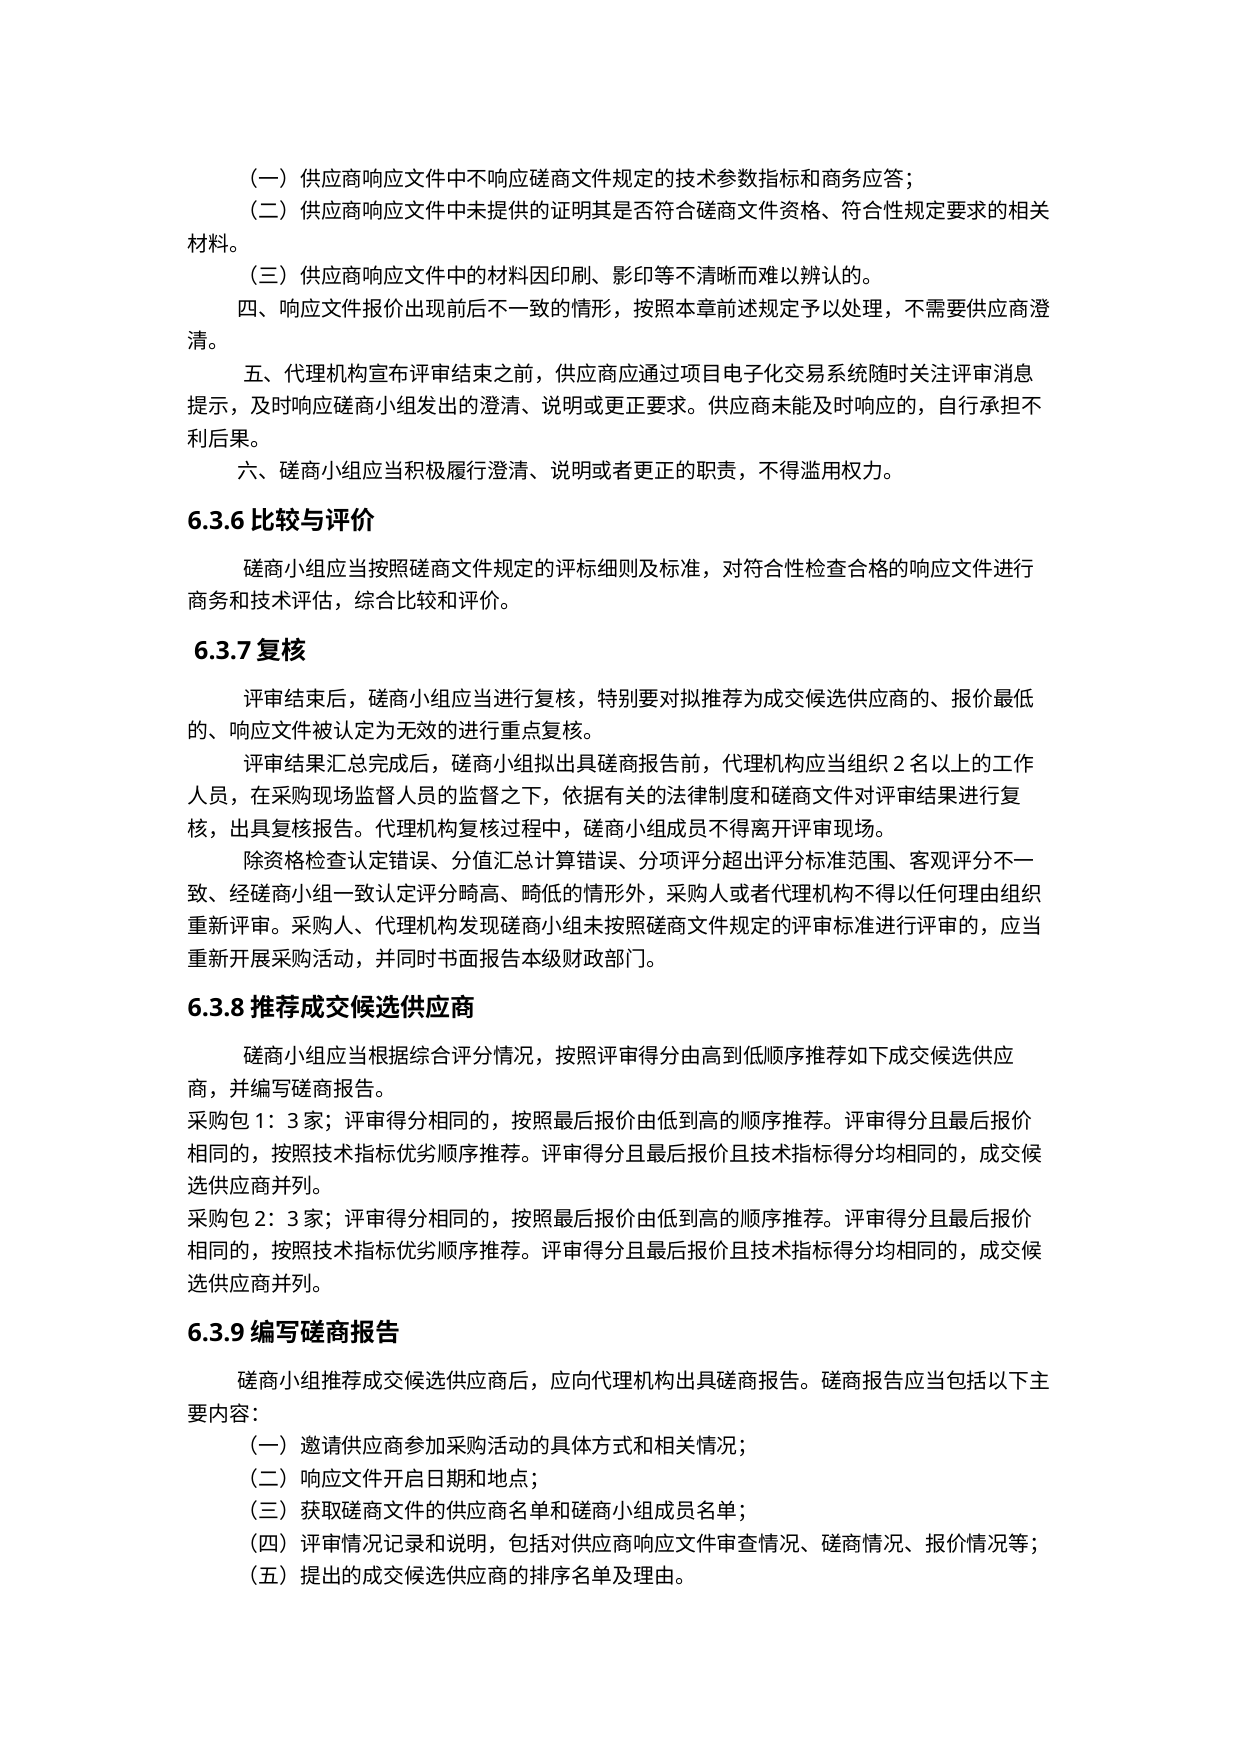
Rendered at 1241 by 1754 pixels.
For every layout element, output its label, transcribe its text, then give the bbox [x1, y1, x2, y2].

text 6.3.7复核 [187, 617, 1053, 682]
text 采购包1：3家；评审得分相同的，按照最后报价由低到高的顺序推荐。评审得分且最后报价相同的，按照技术指标优劣顺序推荐。评审得分且最后报价且技术指标得分均相同的，成交候选供应商并列。 [187, 1104, 1053, 1202]
text （一）供应商响应文件中不响应磋商文件规定的技术参数指标和商务应答； [187, 162, 1053, 194]
text 评审结束后，磋商小组应当进行复核，特别要对拟推荐为成交候选供应商的、报价最低的、响应文件被认定为无效的进行重点复核。 [187, 682, 1053, 747]
text 6.3.9编写磋商报告 [187, 1299, 1053, 1364]
text （一）邀请供应商参加采购活动的具体方式和相关情况； [187, 1429, 1053, 1462]
text （四）评审情况记录和说明，包括对供应商响应文件审查情况、磋商情况、报价情况等； [187, 1527, 1053, 1559]
text 六、磋商小组应当积极履行澄清、说明或者更正的职责，不得滥用权力。 [187, 454, 1053, 487]
text （二）响应文件开启日期和地点； [187, 1462, 1053, 1494]
text （三）供应商响应文件中的材料因印刷、影印等不清晰而难以辨认的。 [187, 259, 1053, 292]
text （三）获取磋商文件的供应商名单和磋商小组成员名单； [187, 1494, 1053, 1527]
text 评审结果汇总完成后，磋商小组拟出具磋商报告前，代理机构应当组织2名以上的工作人员，在采购现场监督人员的监督之下，依据有关的法律制度和磋商文件对评审结果进行复核，出具复核报告。代理机构复核过程中，磋商小组成员不得离开评审现场。 [187, 747, 1053, 844]
text （五）提出的成交候选供应商的排序名单及理由。 [187, 1559, 1053, 1592]
text 采购包2：3家；评审得分相同的，按照最后报价由低到高的顺序推荐。评审得分且最后报价相同的，按照技术指标优劣顺序推荐。评审得分且最后报价且技术指标得分均相同的，成交候选供应商并列。 [187, 1202, 1053, 1299]
text 除资格检查认定错误、分值汇总计算错误、分项评分超出评分标准范围、客观评分不一致、经磋商小组一致认定评分畸高、畸低的情形外，采购人或者代理机构不得以任何理由组织重新评审。采购人、代理机构发现磋商小组未按照磋商文件规定的评审标准进行评审的，应当重新开展采购活动，并同时书面报告本级财政部门。 [187, 844, 1053, 974]
text 五、代理机构宣布评审结束之前，供应商应通过项目电子化交易系统随时关注评审消息提示，及时响应磋商小组发出的澄清、说明或更正要求。供应商未能及时响应的，自行承担不利后果。 [187, 357, 1053, 454]
text 磋商小组应当根据综合评分情况，按照评审得分由高到低顺序推荐如下成交候选供应商，并编写磋商报告。 [187, 1039, 1053, 1104]
text 磋商小组推荐成交候选供应商后，应向代理机构出具磋商报告。磋商报告应当包括以下主要内容： [187, 1364, 1053, 1429]
text 6.3.8推荐成交候选供应商 [187, 974, 1053, 1039]
text 四、响应文件报价出现前后不一致的情形，按照本章前述规定予以处理，不需要供应商澄清。 [187, 292, 1053, 357]
text 磋商小组应当按照磋商文件规定的评标细则及标准，对符合性检查合格的响应文件进行商务和技术评估，综合比较和评价。 [187, 552, 1053, 617]
text （二）供应商响应文件中未提供的证明其是否符合磋商文件资格、符合性规定要求的相关材料。 [187, 194, 1053, 259]
text 6.3.6比较与评价 [187, 487, 1053, 552]
